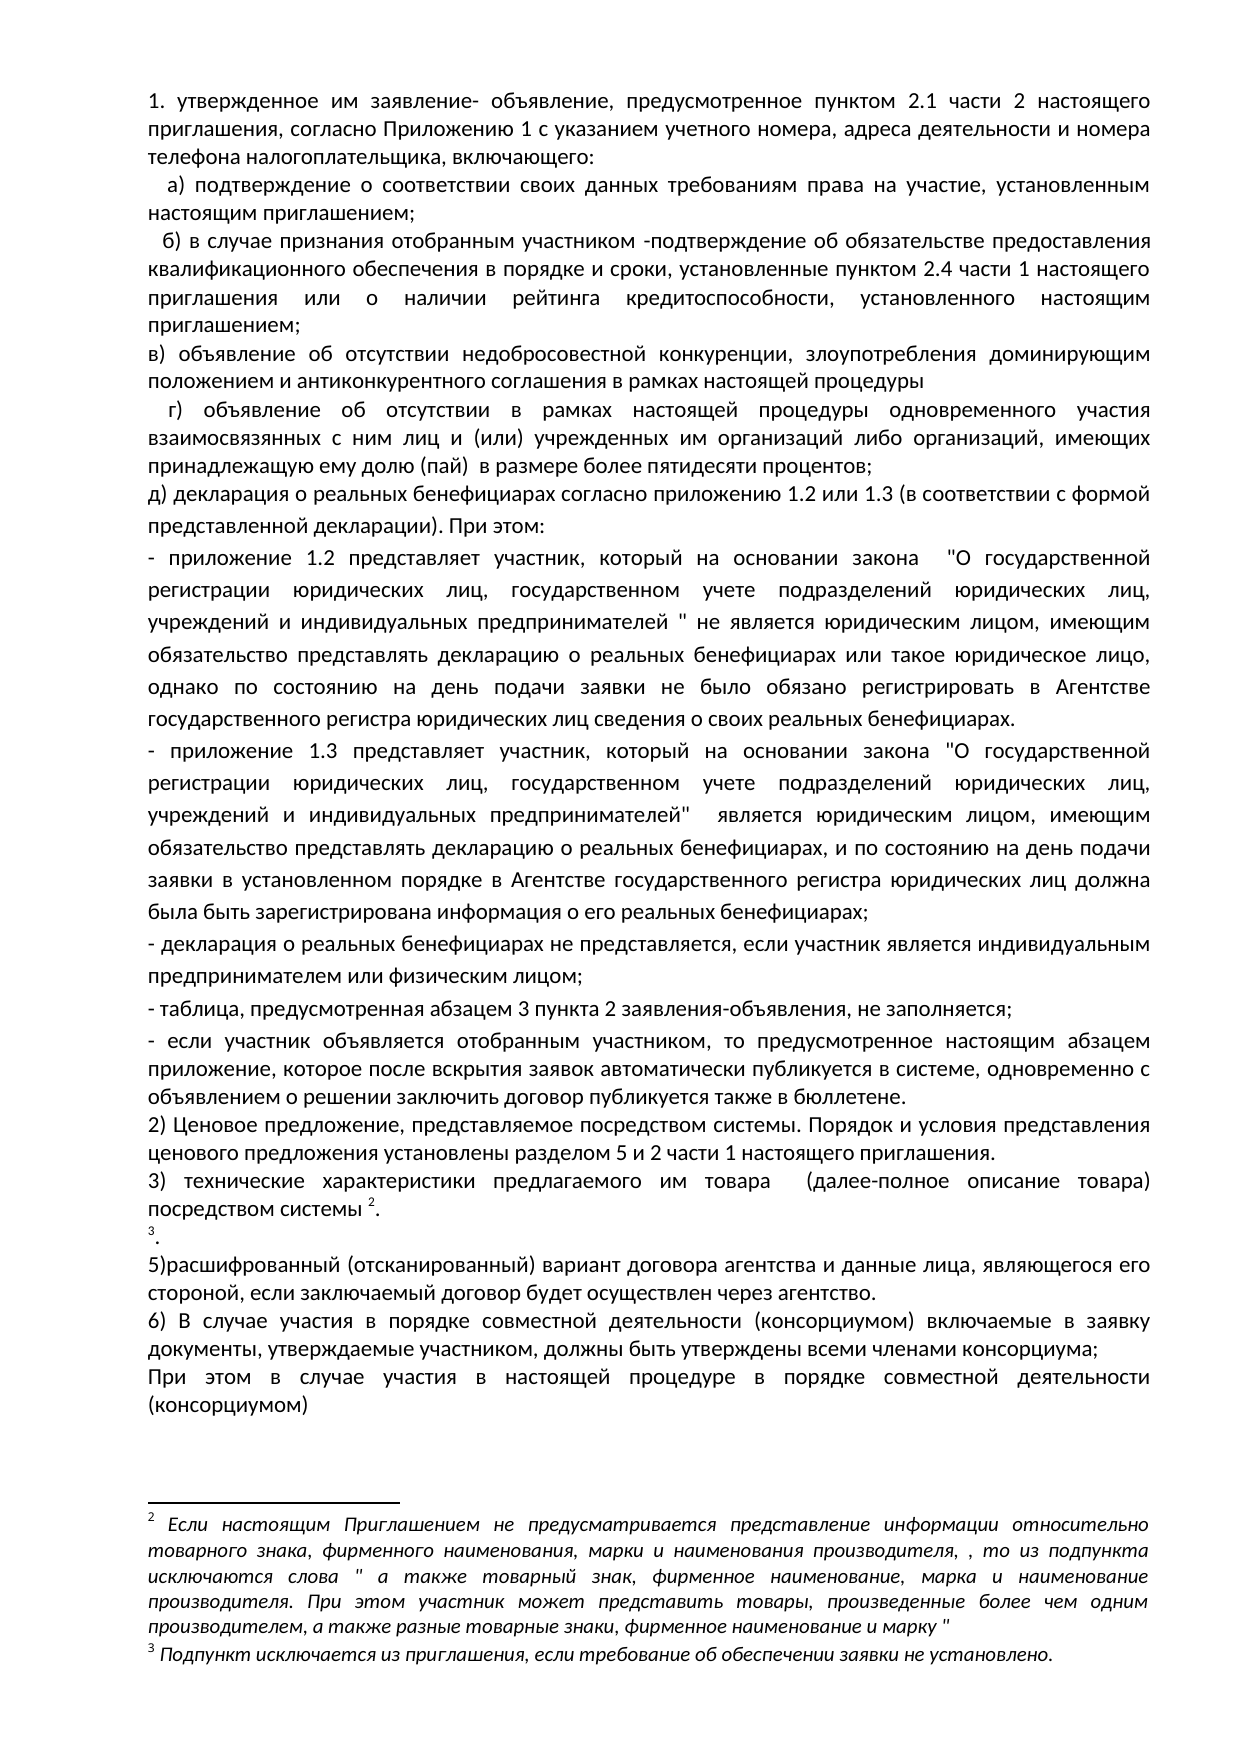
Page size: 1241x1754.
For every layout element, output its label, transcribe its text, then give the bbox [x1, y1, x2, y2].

text - приложение 1.3 представляет участник, который на основании закона "О государственной регистрации юридических лиц, государственном учете подразделений юридических лиц, учреждений и индивидуальных предпринимателей" является юридическим лицом, имеющим обязательство представлять декларацию о реальных бенефициарах, и по состоянию на день подачи заявки в установленном порядке в Агентстве государственного регистра юридических лиц должна была быть зарегистрирована информация о его реальных бенефициарах; [148, 736, 1152, 925]
text . [148, 1222, 1152, 1250]
text д) декларация о реальных бенефициарах согласно приложению 1.2 или 1.3 (в соответствии с формой представленной декларации). При этом: [148, 479, 1152, 539]
text - декларация о реальных бенефициарах не представляется, если участник является индивидуальным предпринимателем или физическим лицом; [148, 929, 1152, 989]
text - приложение 1.2 представляет участник, который на основании закона "О государственной регистрации юридических лиц, государственном учете подразделений юридических лиц, учреждений и индивидуальных предпринимателей " не является юридическим лицом, имеющим обязательство представлять декларацию о реальных бенефициарах или такое юридическое лицо, однако по состоянию на день подачи заявки не было обязано регистрировать в Агентстве государственного регистра юридических лиц сведения о своих реальных бенефициарах. [148, 543, 1152, 732]
text 1. утвержденное им заявление- объявление, предусмотренное пунктом 2.1 части 2 настоящего приглашения, согласно Приложению 1 с указанием учетного номера, адреса деятельности и номера телефона налогоплательщика, включающего: [148, 86, 1152, 171]
text - таблица, предусмотренная абзацем 3 пункта 2 заявления-объявления, не заполняется; [148, 994, 1152, 1022]
text При этом в случае участия в настоящей процедуре в порядке совместной деятельности (консорциумом) [148, 1362, 1152, 1418]
text в) объявление об отсутствии недобросовестной конкуренции, злоупотребления доминирующим положением и антиконкурентного соглашения в рамках настоящей процедуры [148, 339, 1152, 395]
text 3) технические характеристики предлагаемого им товара (далее-полное описание товара) посредством системы . [148, 1166, 1152, 1222]
text 5)расшифрованный (отсканированный) вариант договора агентства и данные лица, являющегося его стороной, если заключаемый договор будет осуществлен через агентство. [148, 1250, 1152, 1306]
text а) подтверждение о соответствии своих данных требованиям права на участие, установленным настоящим приглашением; [148, 171, 1152, 227]
text - если участник объявляется отобранным участником, то предусмотренное настоящим абзацем приложение, которое после вcкрытия заявок автоматически публикуется в системе, одновременно с объявлением о решении заключить договор публикуется также в бюллетене. [148, 1026, 1152, 1110]
text 6) В случае участия в порядке совместной деятельности (консорциумом) включаемые в заявку документы, утверждаемые участником, должны быть утверждены всеми членами консорциума; [148, 1306, 1152, 1362]
text 2) Ценовое предложение, представляемое посредством системы. Порядок и условия представления ценового предложения установлены разделом 5 и 2 части 1 настоящего приглашения. [148, 1110, 1152, 1166]
text г) объявление об отсутствии в рамках настоящей процедуры одновременного участия взаимосвязянных с ним лиц и (или) учрежденных им организаций либо организаций, имеющих принадлежащую ему долю (пай) в размере более пятидесяти процентов; [148, 395, 1152, 479]
text б) в случае признания отобранным участником -подтверждение об обязательстве предоставления квалификационного обеспечения в порядке и сроки, установленные пунктом 2.4 части 1 настоящего приглашения или о наличии рейтинга кредитоспособности, установленного настоящим приглашением; [148, 227, 1152, 339]
